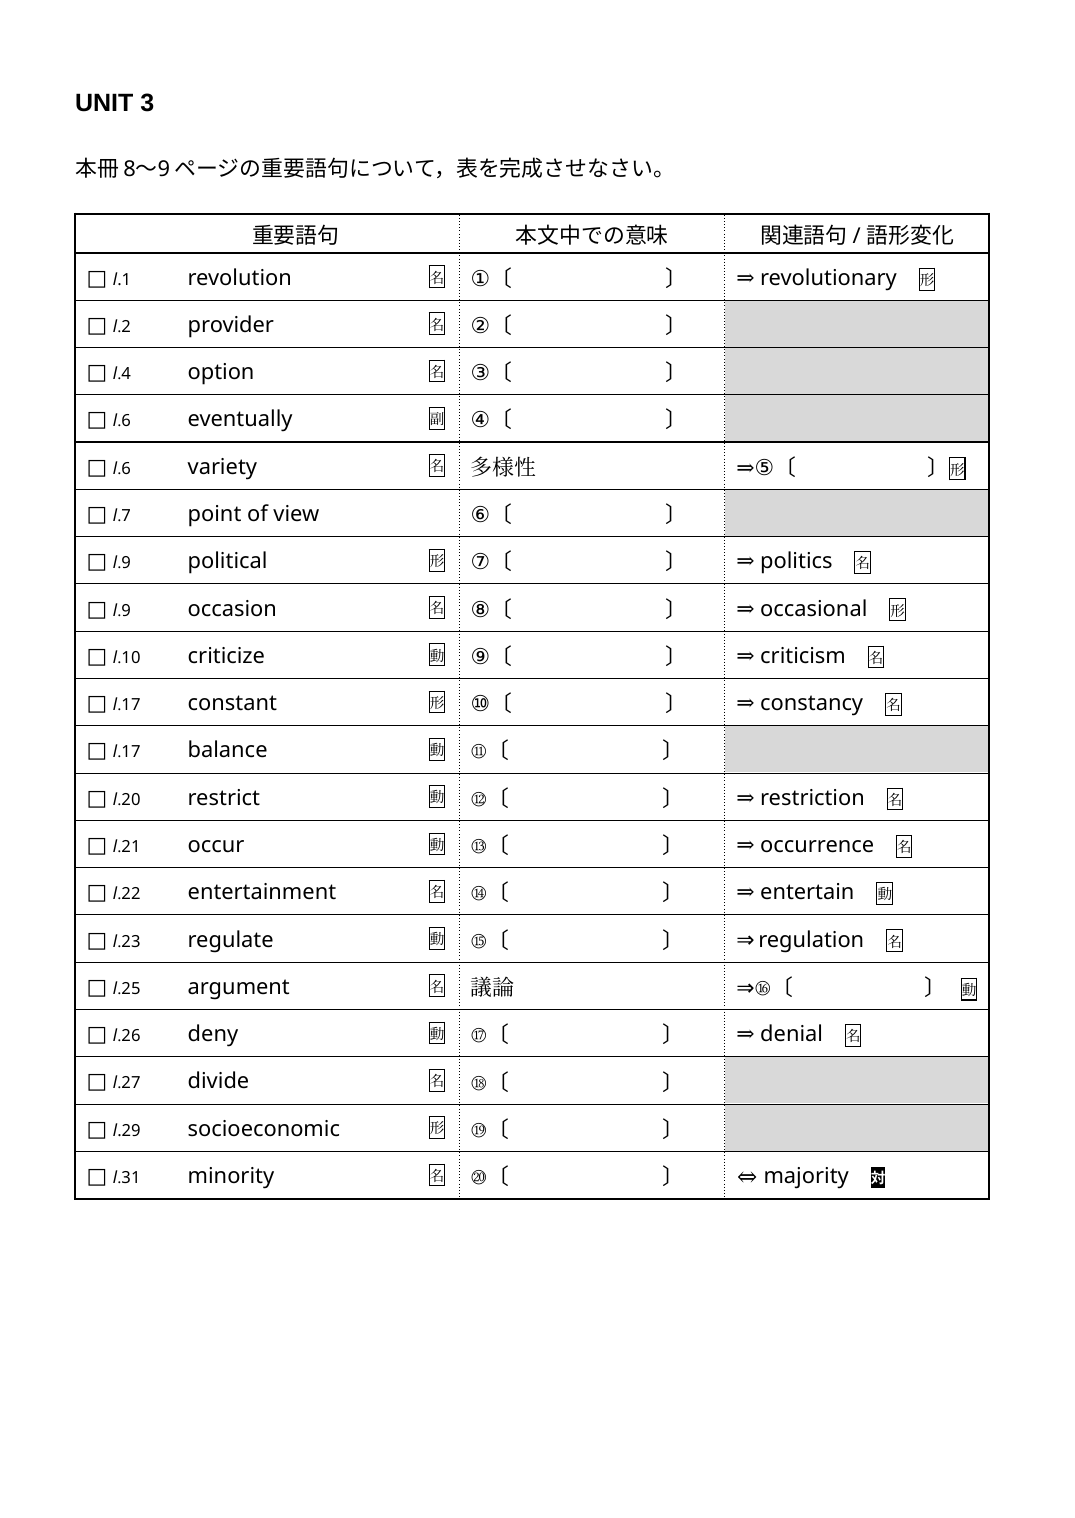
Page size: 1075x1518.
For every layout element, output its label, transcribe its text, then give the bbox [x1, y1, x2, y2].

table_header [76, 215, 176, 252]
table_cell [725, 395, 988, 441]
table_cell □ l.27 [76, 1057, 176, 1103]
table_cell ⑬〔 〕 [459, 821, 725, 867]
table_cell restrict [176, 774, 415, 820]
table_cell ⇒ politics 名 [725, 537, 988, 583]
table_cell ⑦〔 〕 [459, 537, 725, 583]
table_cell ②〔 〕 [459, 301, 725, 347]
table_cell □ l.2 [76, 301, 176, 347]
table_cell ⑱〔 〕 [459, 1057, 725, 1103]
table_header 重要語句 [176, 215, 415, 252]
table_cell □ l.17 [76, 726, 176, 772]
table_cell ⇒ occurrence 名 [725, 821, 988, 867]
table_cell ⇒⑤〔 〕形 [725, 443, 988, 489]
table_cell 名 [415, 443, 459, 489]
table_cell [725, 1105, 988, 1151]
table_cell criticize [176, 632, 415, 678]
table_cell 名 [415, 254, 459, 299]
table_cell 形 [415, 679, 459, 725]
table_cell ⑳〔 〕 [459, 1152, 725, 1198]
table_cell ⇒ regulation 名 [725, 915, 988, 962]
table_cell [725, 726, 988, 772]
table_cell □ l.6 [76, 395, 176, 441]
table_cell provider [176, 301, 415, 347]
table_cell ⇔ majority 対 [725, 1152, 988, 1198]
table_header 本文中での意味 [459, 215, 725, 252]
table_cell revolution [176, 254, 415, 299]
table_cell □ l.10 [76, 632, 176, 678]
table_cell ⇒ denial 名 [725, 1010, 988, 1056]
table_cell □ l.21 [76, 821, 176, 867]
table_cell □ l.22 [76, 868, 176, 914]
table_cell 名 [415, 1152, 459, 1198]
table_cell political [176, 537, 415, 583]
table_cell □ l.25 [76, 963, 176, 1009]
table_cell □ l.23 [76, 915, 176, 962]
table_header 関連語句 / 語形変化 [725, 215, 988, 252]
table_cell 動 [415, 915, 459, 962]
table_cell □ l.6 [76, 443, 176, 489]
table_cell 動 [415, 774, 459, 820]
table_cell ⇒ revolutionary 形 [725, 254, 988, 299]
table_cell balance [176, 726, 415, 772]
text UNIT 3 [75, 84, 1000, 121]
table_cell [725, 490, 988, 536]
table_header [415, 215, 459, 252]
table_cell □ l.31 [76, 1152, 176, 1198]
table_cell occasion [176, 584, 415, 631]
table_cell 名 [415, 584, 459, 631]
table_cell □ l.1 [76, 254, 176, 299]
table_cell 名 [415, 348, 459, 394]
table_cell 形 [415, 537, 459, 583]
table_cell deny [176, 1010, 415, 1056]
table_cell ①〔 〕 [459, 254, 725, 299]
text 本冊8～9ページの重要語句について，表を完成させなさい。 [75, 151, 1000, 183]
table_cell 名 [415, 963, 459, 1009]
table_cell 動 [415, 632, 459, 678]
table_cell divide [176, 1057, 415, 1103]
table_cell 名 [415, 868, 459, 914]
table_cell 動 [415, 1010, 459, 1056]
table_cell constant [176, 679, 415, 725]
table_cell ⇒⑯〔 〕 動 [725, 963, 988, 1009]
table_cell □ l.9 [76, 537, 176, 583]
table_cell [725, 301, 988, 347]
table_cell [725, 1057, 988, 1103]
table_cell ⇒ restriction 名 [725, 774, 988, 820]
table_cell □ l.17 [76, 679, 176, 725]
table_cell ⇒ criticism 名 [725, 632, 988, 678]
table_cell □ l.4 [76, 348, 176, 394]
table_cell ⑲〔 〕 [459, 1105, 725, 1151]
table_cell [415, 490, 459, 536]
table_cell □ l.29 [76, 1105, 176, 1151]
table_cell ③〔 〕 [459, 348, 725, 394]
table_cell ⑪〔 〕 [459, 726, 725, 772]
table_cell 議論 [459, 963, 725, 1009]
table_cell ⑨〔 〕 [459, 632, 725, 678]
table_cell ⇒ occasional 形 [725, 584, 988, 631]
table_cell variety [176, 443, 415, 489]
table_cell 形 [415, 1105, 459, 1151]
table_cell ⑥〔 〕 [459, 490, 725, 536]
table_cell occur [176, 821, 415, 867]
table_cell 多様性 [459, 443, 725, 489]
table_cell argument [176, 963, 415, 1009]
table_cell ⇒ constancy 名 [725, 679, 988, 725]
table_cell ④〔 〕 [459, 395, 725, 441]
table_cell □ l.9 [76, 584, 176, 631]
table_cell ⑭〔 〕 [459, 868, 725, 914]
table_cell entertainment [176, 868, 415, 914]
table_cell option [176, 348, 415, 394]
table_cell 動 [415, 821, 459, 867]
table_cell regulate [176, 915, 415, 962]
table_cell 名 [415, 1057, 459, 1103]
table_cell □ l.7 [76, 490, 176, 536]
table_cell ⇒ entertain 動 [725, 868, 988, 914]
table_cell □ l.20 [76, 774, 176, 820]
table_cell 副 [415, 395, 459, 441]
table_cell [725, 348, 988, 394]
table_cell ⑰〔 〕 [459, 1010, 725, 1056]
table_cell point of view [176, 490, 415, 536]
table_cell minority [176, 1152, 415, 1198]
table_cell 名 [415, 301, 459, 347]
table_cell eventually [176, 395, 415, 441]
table_cell ⑮〔 〕 [459, 915, 725, 962]
table_cell ⑩〔 〕 [459, 679, 725, 725]
table_cell □ l.26 [76, 1010, 176, 1056]
table_cell ⑧〔 〕 [459, 584, 725, 631]
table_cell ⑫〔 〕 [459, 774, 725, 820]
table_cell socioeconomic [176, 1105, 415, 1151]
table_cell 動 [415, 726, 459, 772]
